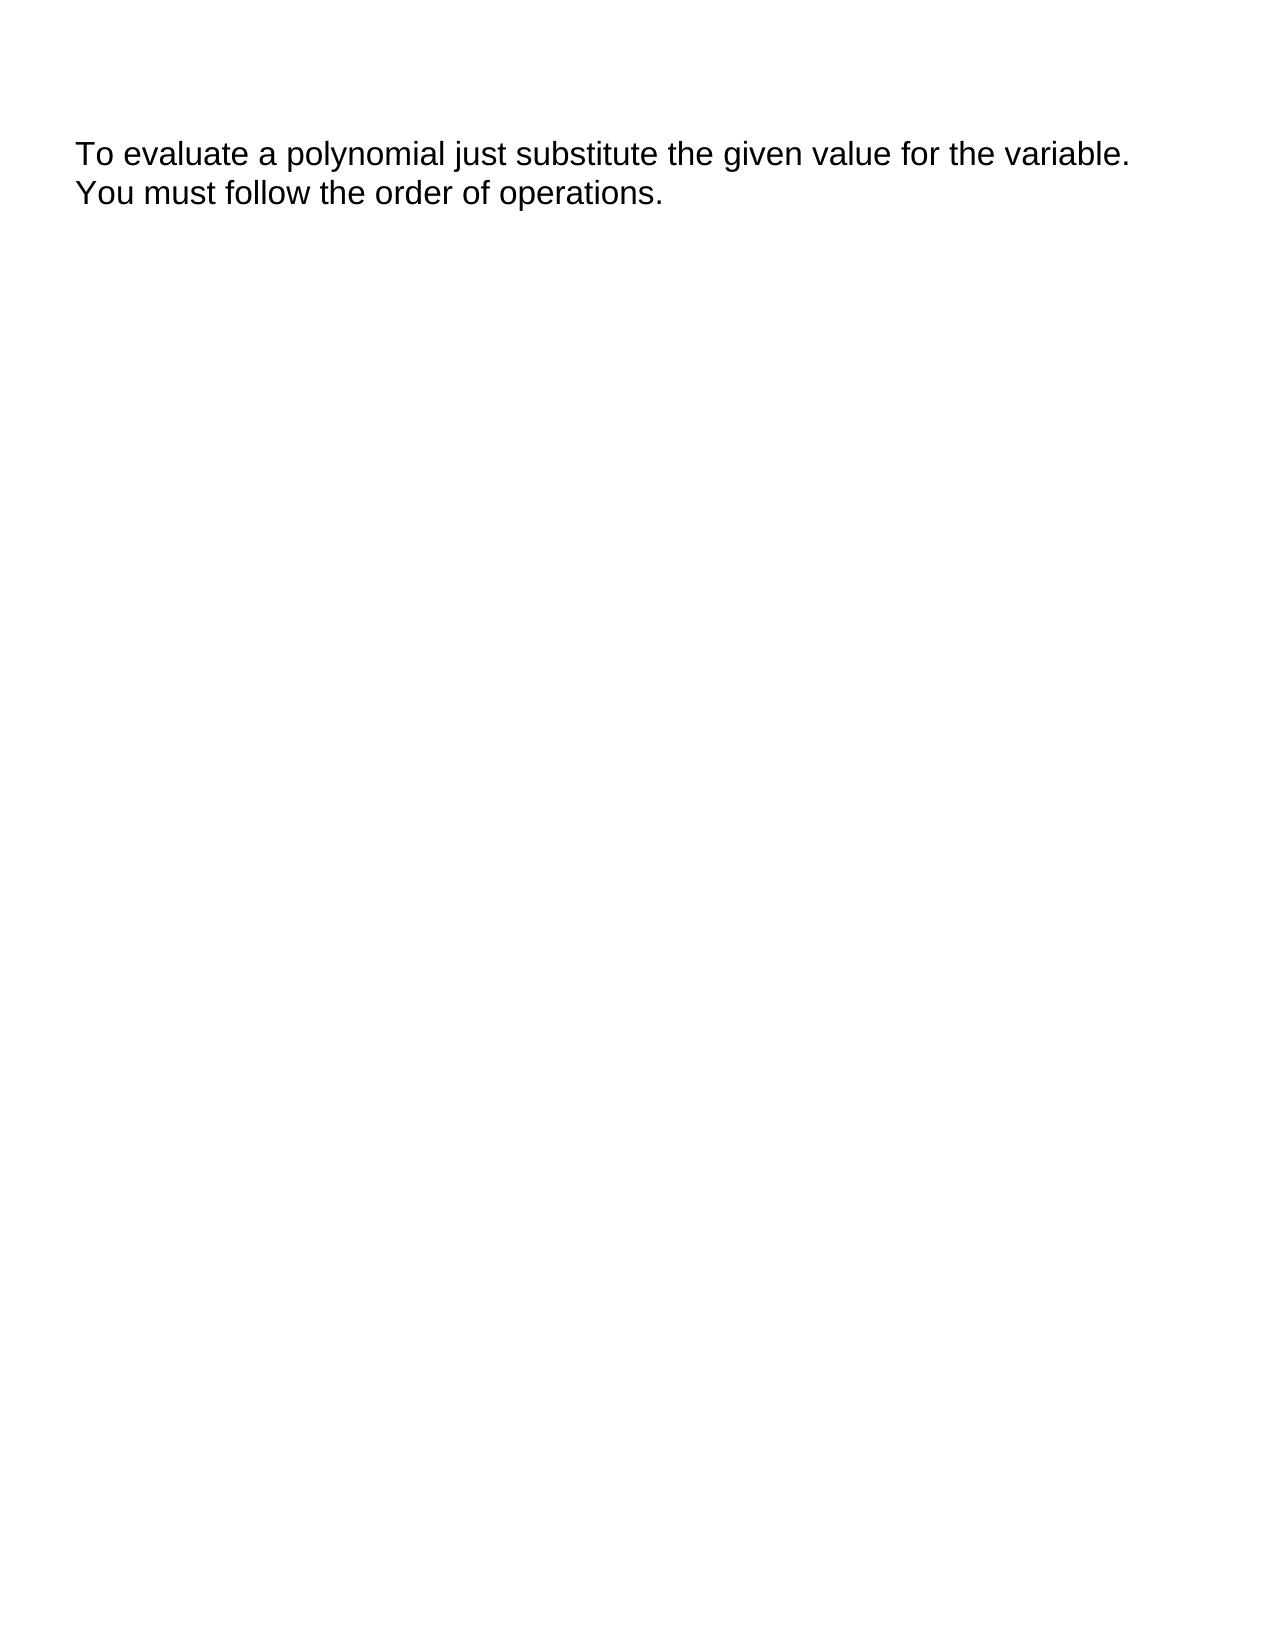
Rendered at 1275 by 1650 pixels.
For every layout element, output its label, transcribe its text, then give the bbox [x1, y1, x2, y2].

text To evaluate a polynomial just substitute the given value for the variable. You must follow the order of operations. [75, 134, 1200, 211]
